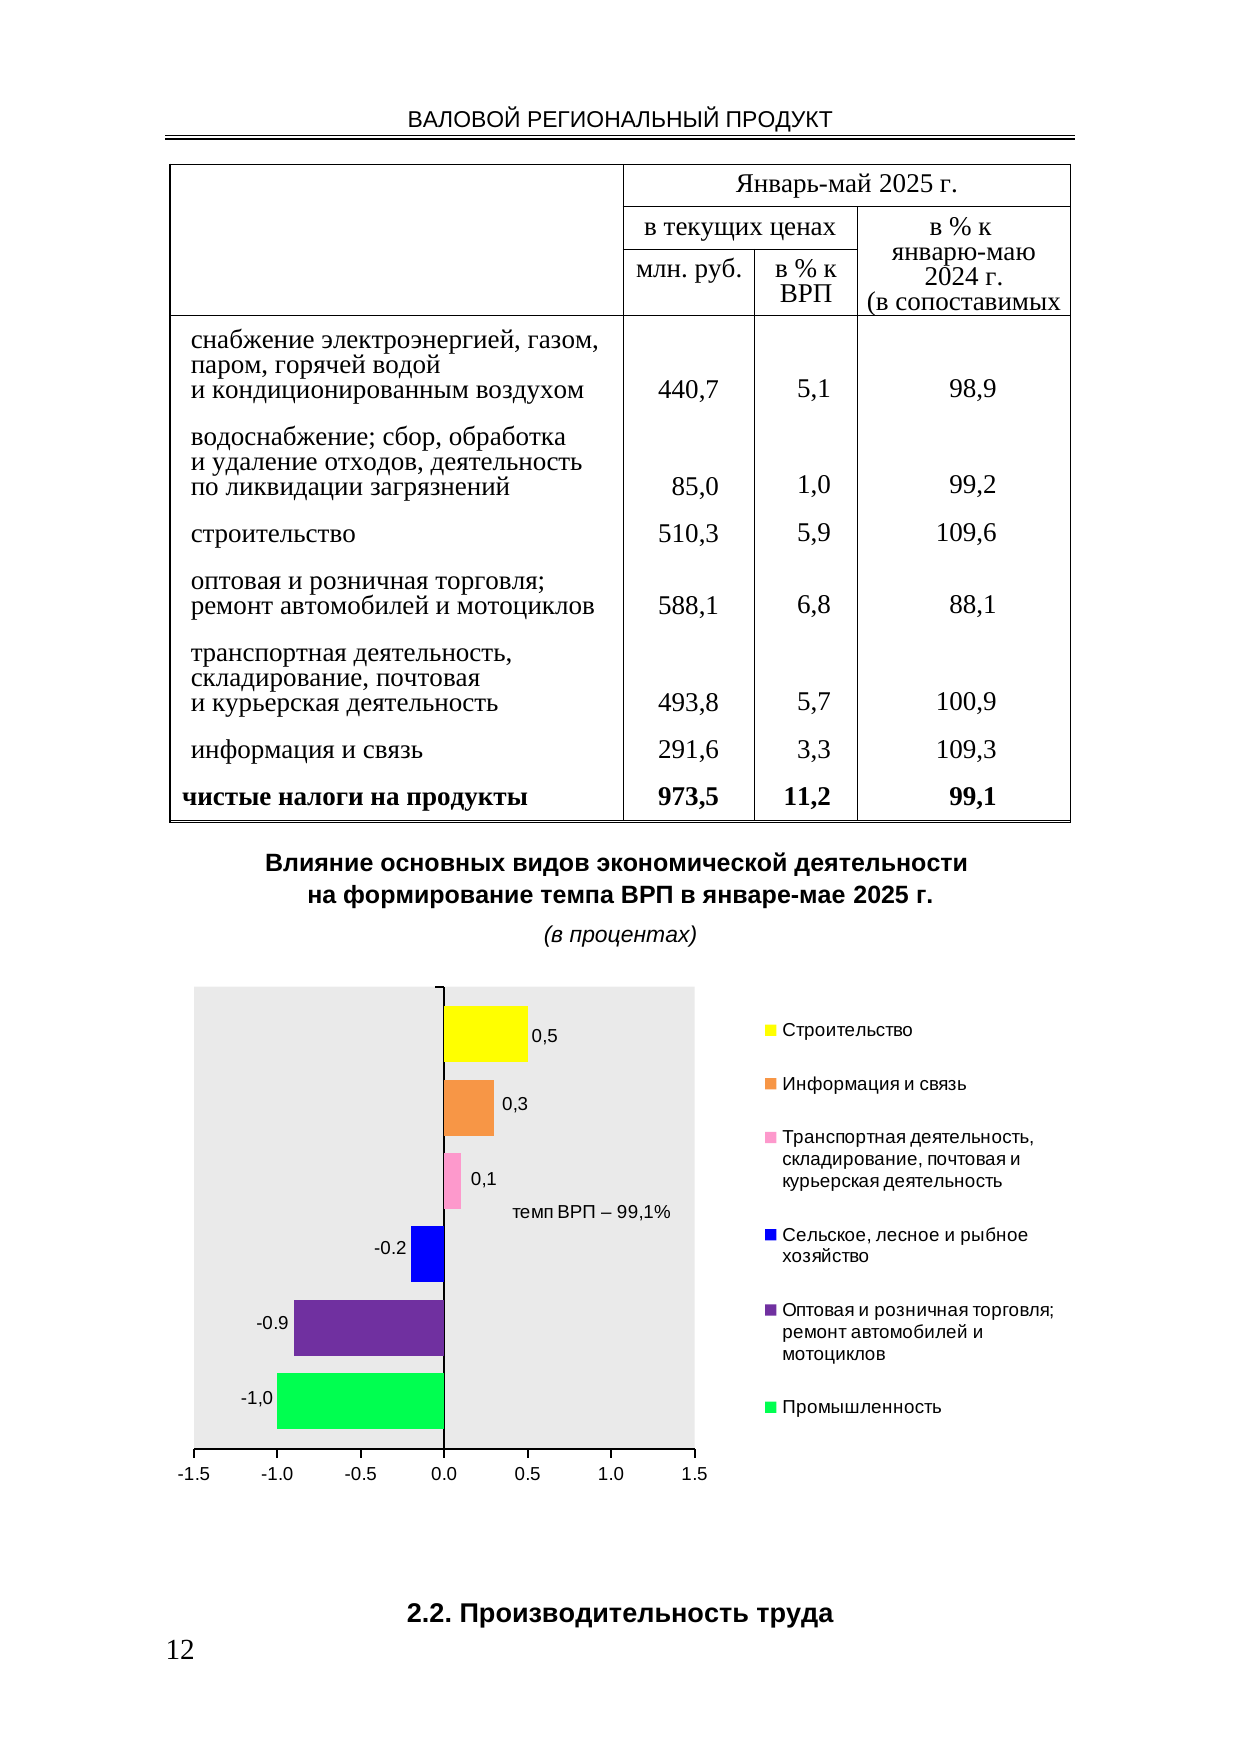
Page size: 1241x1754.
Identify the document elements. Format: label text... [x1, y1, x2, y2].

table_cell транспортная деятельность, складирование, почтовая и курьерская деятельность [171, 629, 623, 726]
table_cell 99,2 [858, 413, 1070, 509]
table_cell 440,7 [624, 316, 754, 412]
table_cell водоснабжение; сбор, обработка и удаление отходов, деятельность по ликвидации загрязнений [171, 413, 623, 509]
table_cell информация и связь [171, 726, 623, 773]
table_cell 99,1 [858, 773, 1070, 820]
table_cell 493,8 [624, 629, 754, 726]
table_cell 3,3 [755, 726, 857, 773]
table_cell 85,0 [624, 413, 754, 509]
table_cell 588,1 [624, 557, 754, 629]
table_cell 11,2 [755, 773, 857, 820]
table_cell 6,8 [755, 557, 857, 629]
table_cell млн. руб. [624, 250, 754, 314]
text Влияние основных видов экономической деятельности на формирование темпа ВРП в январе-мае 2025 г. [165, 848, 1075, 910]
table_cell снабжение электроэнергией, газом, паром, горячей водой и кондиционированным воздухом [171, 316, 623, 412]
table_cell 109,6 [858, 509, 1070, 557]
table_header Январь-май 2025 г. [624, 165, 1070, 206]
table_cell 510,3 [624, 509, 754, 557]
table_cell 98,9 [858, 316, 1070, 412]
table_cell 100,9 [858, 629, 1070, 726]
table_cell 5,9 [755, 509, 857, 557]
table_cell в % к январю-маю 2024 г. (в сопоставимых ценах) [858, 207, 1070, 314]
table_cell 291,6 [624, 726, 754, 773]
table_cell оптовая и розничная торговля; ремонт автомобилей и мотоциклов [171, 557, 623, 629]
table_cell 5,7 [755, 629, 857, 726]
table_cell 973,5 [624, 773, 754, 820]
table_cell в текущих ценах [624, 207, 857, 249]
table_cell в % к ВРП [755, 250, 857, 314]
table_cell строительство [171, 509, 623, 557]
table_cell чистые налоги на продукты [171, 773, 623, 820]
table_cell 1,0 [755, 413, 857, 509]
table_cell 109,3 [858, 726, 1070, 773]
text 2.2. Производительность труда [165, 1597, 1075, 1629]
text (в процентах) [165, 923, 1075, 948]
table_cell 5,1 [755, 316, 857, 412]
table_cell 88,1 [858, 557, 1070, 629]
table_header [171, 165, 623, 314]
